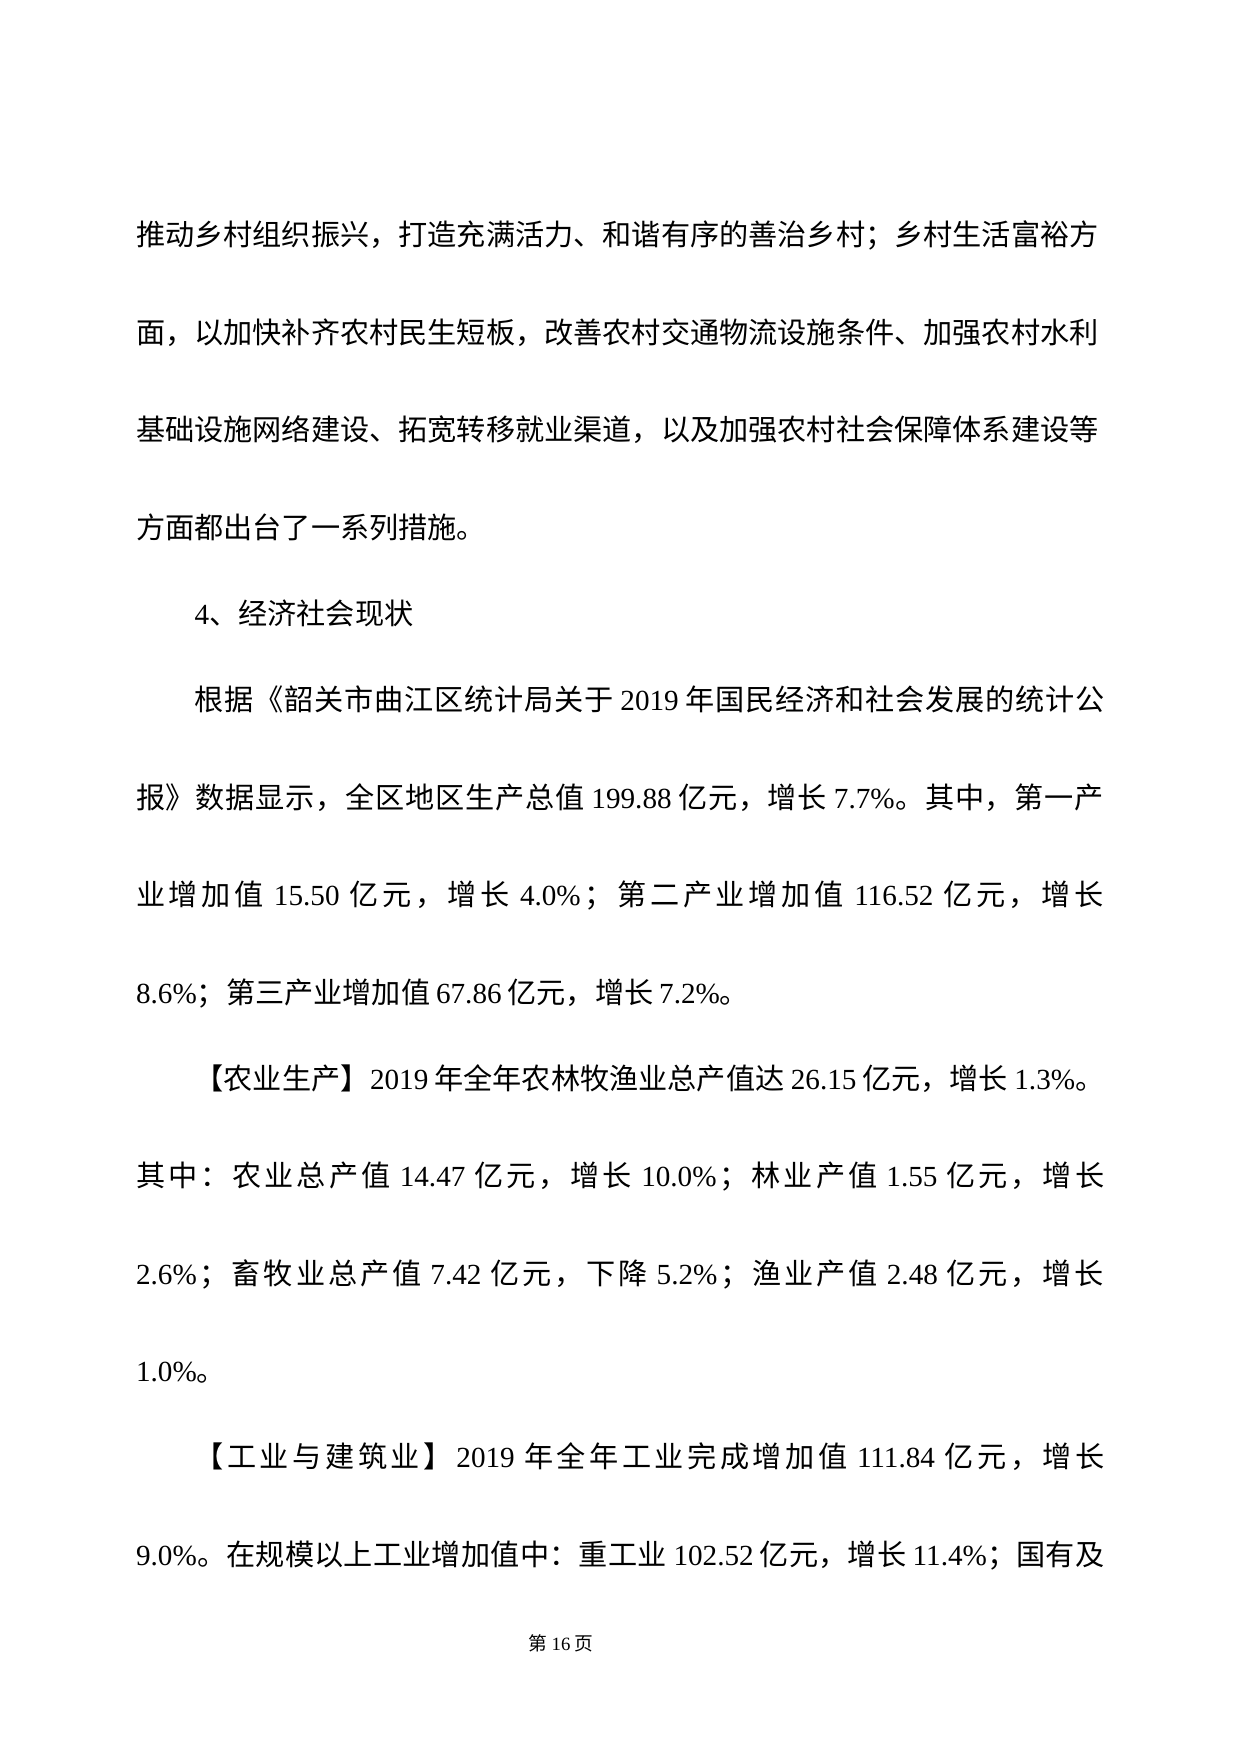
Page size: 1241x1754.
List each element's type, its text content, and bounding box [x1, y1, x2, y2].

text 根据《韶关市曲江区统计局关于2019年国民经济和社会发展的统计公报》数据显示，全区地区生产总值199.88亿元，增长7.7%。其中，第一产业增加值15.50亿元，增长4.0%；第二产业增加值116.52亿元，增长8.6%；第三产业增加值67.86亿元，增长7.2%。 [136, 665, 1104, 1023]
text 4、经济社会现状 [136, 579, 1104, 644]
text 【农业生产】2019年全年农林牧渔业总产值达26.15亿元，增长1.3%。其中：农业总产值14.47亿元，增长10.0%；林业产值1.55亿元，增长2.6%；畜牧业总产值7.42亿元，下降5.2%；渔业产值2.48亿元，增长1.0%。 [136, 1044, 1104, 1402]
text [136, 201, 1104, 558]
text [136, 1423, 1104, 1585]
